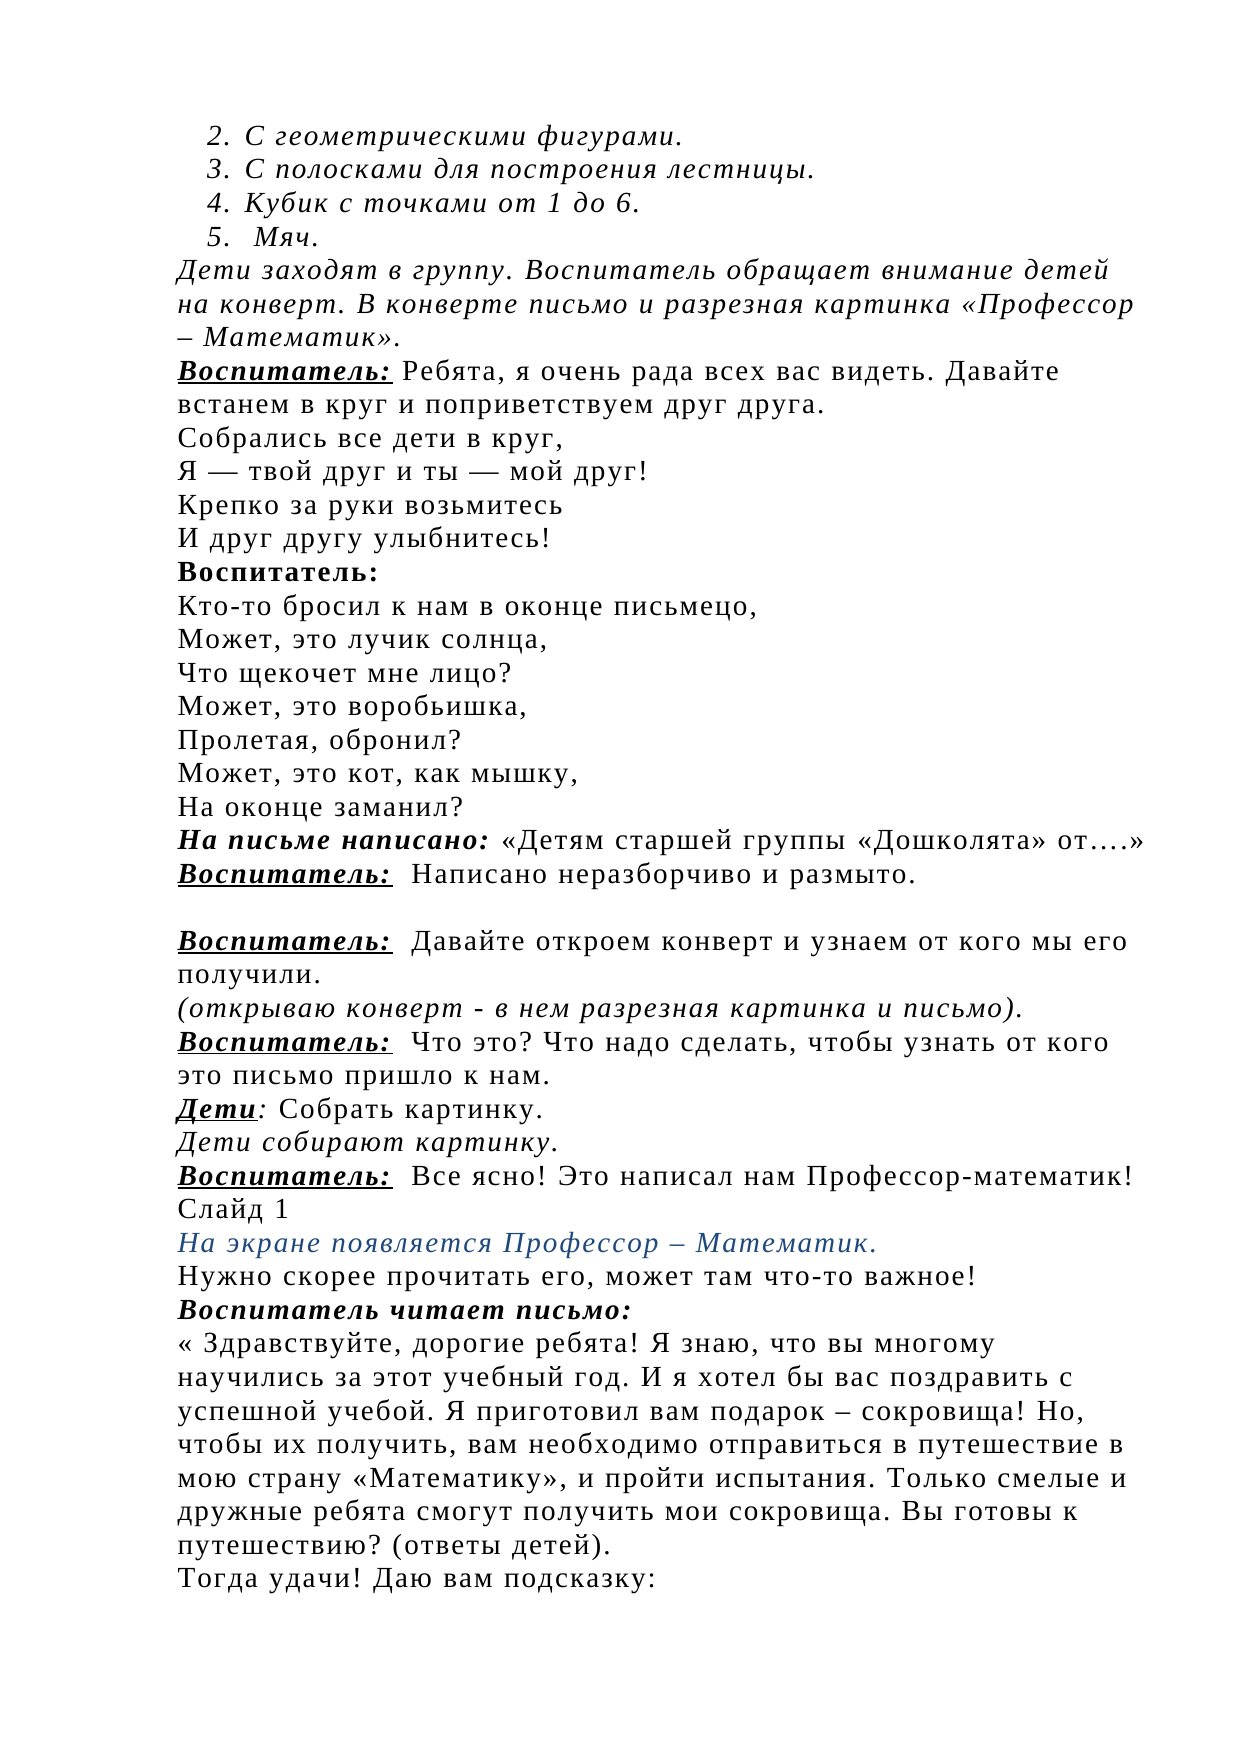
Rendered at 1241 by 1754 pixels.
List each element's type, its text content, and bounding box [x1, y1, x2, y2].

text На письме написано: «Детям старшей группы «Дошколята» от….» Воспитатель: Написано неразборчиво и размыто. [177, 822, 1152, 889]
list Кубик с точками от 1 до 6. [207, 185, 1152, 219]
text Кто-то бросил к нам в оконце письмецо, [177, 588, 1152, 621]
list С геометрическими фигурами. [207, 118, 1152, 152]
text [177, 1258, 1152, 1594]
text Может, это кот, как мышку, [177, 755, 1152, 789]
list Мяч. [207, 219, 1152, 252]
text Может, это воробьишка, [177, 688, 1152, 722]
text И друг другу улыбнитесь! [177, 521, 1152, 554]
text На экране появляется Профессор – Математик. [177, 1225, 1152, 1258]
text Собрались все дети в круг, [177, 420, 1152, 453]
list С полосками для построения лестницы. [207, 152, 1152, 185]
text Воспитатель: Ребята, я очень рада всех вас видеть. Давайте встанем в круг и поприветствуем друг друга. [177, 353, 1152, 420]
text Воспитатель: [177, 554, 1152, 588]
text Пролетая, обронил? [177, 722, 1152, 755]
text Воспитатель: Что это? Что надо сделать, чтобы узнать от кого это письмо пришло к нам. Дети: Собрать картинку. [177, 1024, 1152, 1124]
text Дети собирают картинку. Воспитатель: Все ясно! Это написал нам Профессор-математик! [177, 1124, 1152, 1191]
text Дети заходят в группу. Воспитатель обращает внимание детей на конверт. В конверте письмо и разрезная картинка «Профессор – Математик». [177, 252, 1152, 353]
text На оконце заманил? [177, 789, 1152, 822]
text Воспитатель: Давайте откроем конверт и узнаем от кого мы его получили. (открываю конверт - в нем разрезная картинка и письмо). [177, 889, 1152, 1024]
text Крепко за руки возьмитесь [177, 487, 1152, 521]
text Что щекочет мне лицо? [177, 655, 1152, 688]
text Может, это лучик солнца, [177, 621, 1152, 655]
text Я — твой друг и ты — мой друг! [177, 453, 1152, 487]
text Слайд 1 [177, 1191, 1152, 1225]
